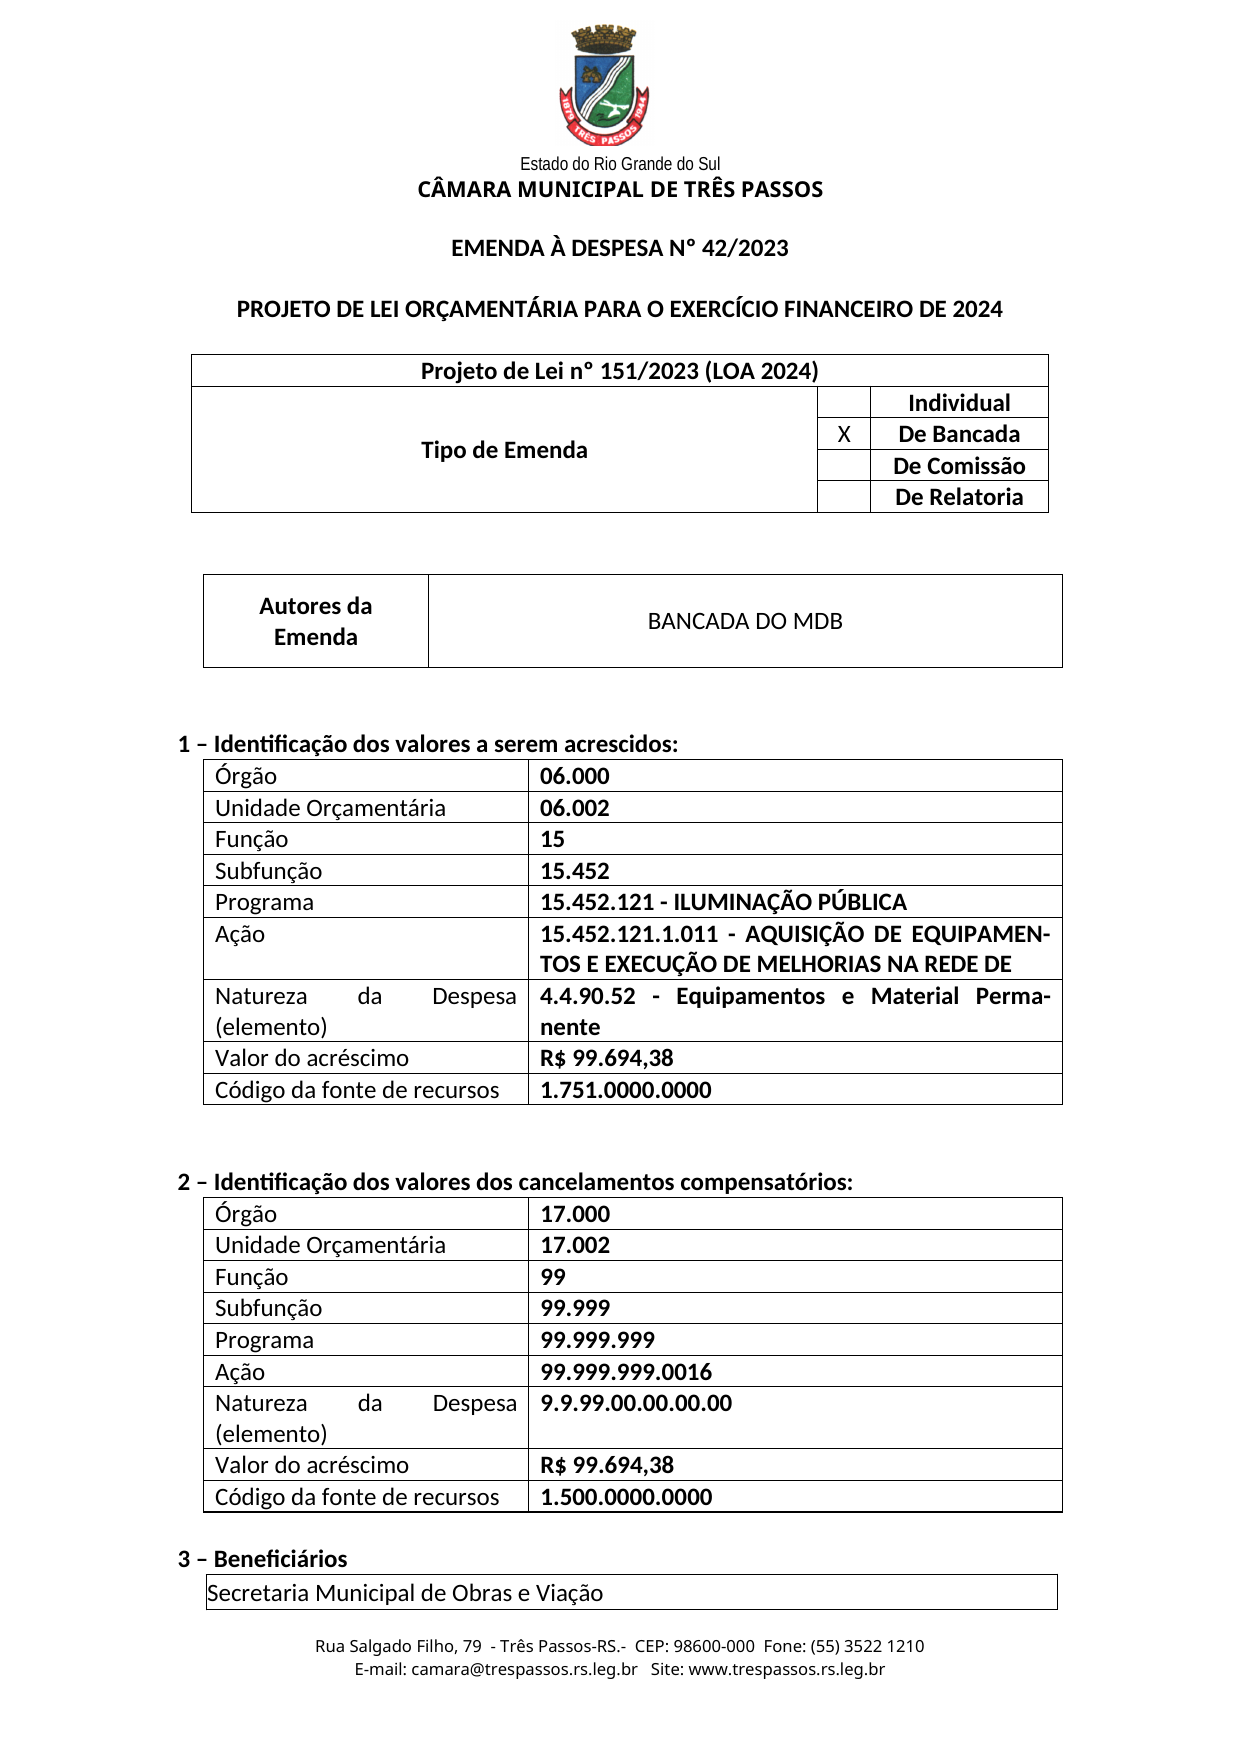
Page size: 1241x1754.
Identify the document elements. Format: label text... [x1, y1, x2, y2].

table_cell Tipo de Emenda [192, 387, 817, 512]
text EMENDA À DESPESA Nº 42/2023 [177, 232, 1063, 262]
table_cell Função [204, 823, 528, 854]
table_cell R$ 99.694,38 [529, 1449, 1062, 1480]
table_header 06.000 [529, 760, 1062, 791]
table_cell De Comissão [871, 450, 1048, 480]
text 1 – Identificação dos valores a serem acrescidos: [177, 729, 1063, 759]
table_cell Programa [204, 886, 528, 917]
table_cell Unidade Orçamentária [204, 1230, 528, 1260]
table_cell Ação [204, 918, 528, 979]
table_cell Código da fonte de recursos [204, 1481, 528, 1511]
table_cell Função [204, 1261, 528, 1292]
table_cell [818, 387, 870, 417]
table_header 17.000 [529, 1198, 1062, 1228]
table_cell Ação [204, 1356, 528, 1386]
table_cell Programa [204, 1324, 528, 1355]
picture [554, 20, 655, 146]
table_cell Natureza da Despesa (elemento) [204, 1387, 528, 1448]
table_cell 15.452 [529, 855, 1062, 885]
text 2 – Identificação dos valores dos cancelamentos compensatórios: [177, 1166, 1063, 1197]
table_header Projeto de Lei nº 151/2023 (LOA 2024) [192, 355, 1048, 386]
text PROJETO DE LEI ORÇAMENTÁRIA PARA O EXERCÍCIO FINANCEIRO DE 2024 [177, 293, 1063, 323]
table_cell 15.452.121.1.011 - AQUISIÇÃO DE EQUIPAMEN-TOS E EXECUÇÃO DE MELHORIAS NA REDE DE [529, 918, 1062, 979]
table_cell 99.999.999 [529, 1324, 1062, 1355]
table_cell 99 [529, 1261, 1062, 1292]
table_cell 9.9.99.00.00.00.00 [529, 1387, 1062, 1448]
table_cell 17.002 [529, 1230, 1062, 1260]
table_header Órgão [204, 760, 528, 791]
table_cell Individual [871, 387, 1048, 417]
table_cell Valor do acréscimo [204, 1449, 528, 1480]
table_cell 99.999.999.0016 [529, 1356, 1062, 1386]
table_header BANCADA DO MDB [429, 575, 1062, 667]
table_cell [818, 481, 870, 512]
table_cell Valor do acréscimo [204, 1042, 528, 1073]
table_cell [818, 450, 870, 480]
table_cell De Bancada [871, 418, 1048, 449]
table_cell Código da fonte de recursos [204, 1074, 528, 1104]
text Secretaria Municipal de Obras e Viação [207, 1575, 1057, 1609]
table_cell 15 [529, 823, 1062, 854]
table_cell 15.452.121 - ILUMINAÇÃO PÚBLICA [529, 886, 1062, 917]
table_cell 99.999 [529, 1293, 1062, 1323]
table_cell Subfunção [204, 1293, 528, 1323]
table_cell 1.751.0000.0000 [529, 1074, 1062, 1104]
table_cell R$ 99.694,38 [529, 1042, 1062, 1073]
text 3 – Beneficiários [177, 1543, 1063, 1573]
table_cell De Relatoria [871, 481, 1048, 512]
table_header Autores da Emenda [204, 575, 428, 667]
table_cell X [818, 418, 870, 449]
table_cell Subfunção [204, 855, 528, 885]
table_cell Unidade Orçamentária [204, 792, 528, 822]
table_cell Natureza da Despesa (elemento) [204, 980, 528, 1041]
table_cell 1.500.0000.0000 [529, 1481, 1062, 1511]
table_cell 4.4.90.52 - Equipamentos e Material Perma-nente [529, 980, 1062, 1041]
table_cell 06.002 [529, 792, 1062, 822]
table_header Órgão [204, 1198, 528, 1228]
